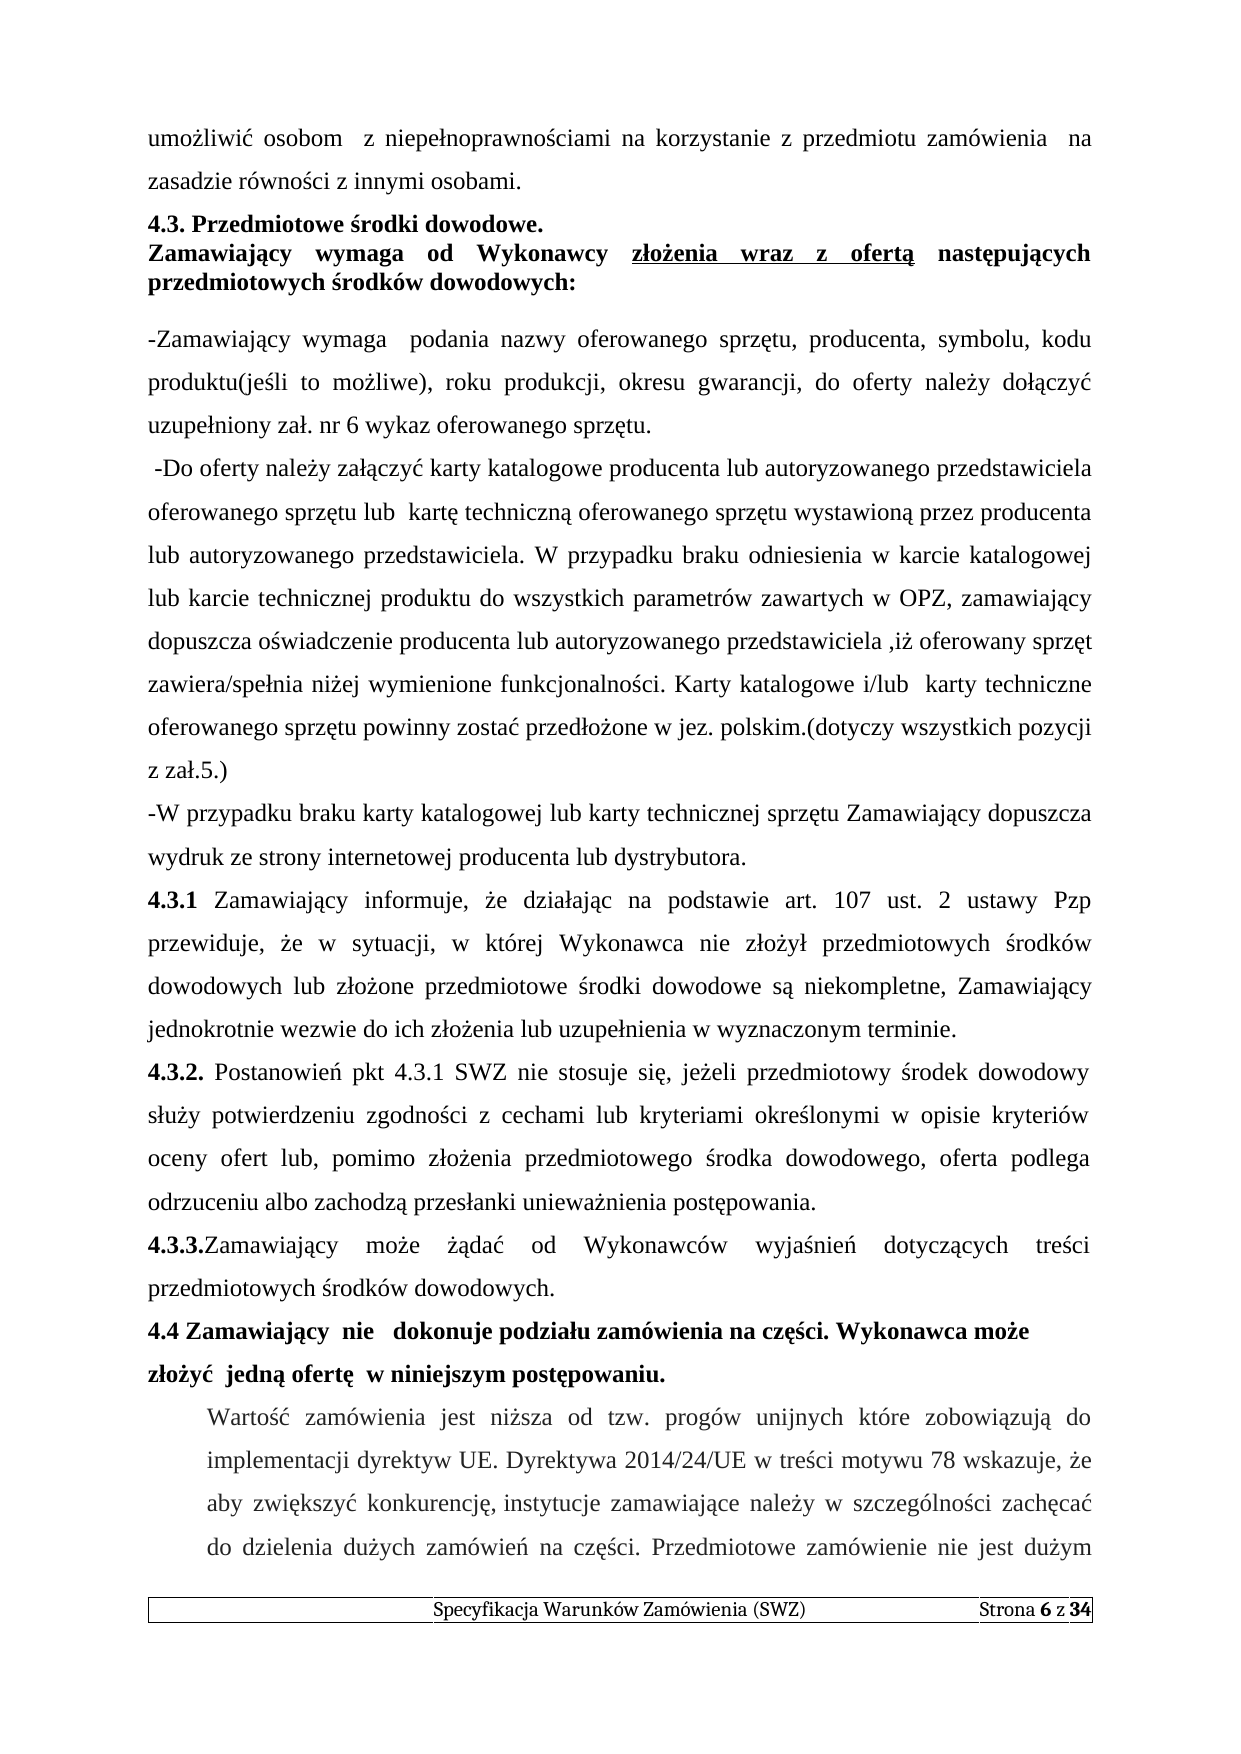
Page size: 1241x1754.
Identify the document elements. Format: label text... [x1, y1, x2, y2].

text -Zamawiający wymaga podania nazwy oferowanego sprzętu, producenta, symbolu, kodu produktu(jeśli to możliwe), roku produkcji, okresu gwarancji, do oferty należy dołączyć uzupełniony zał. nr 6 wykaz oferowanego sprzętu. [148, 324, 1093, 439]
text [207, 1402, 1093, 1560]
text -W przypadku braku karty katalogowej lub karty technicznej sprzętu Zamawiający dopuszcza wydruk ze strony internetowej producenta lub dystrybutora. [148, 798, 1093, 870]
text 4.3.1 Zamawiający informuje, że działając na podstawie art. 107 ust. 2 ustawy Pzp przewiduje, że w sytuacji, w której Wykonawca nie złożył przedmiotowych środków dowodowych lub złożone przedmiotowe środki dowodowe są niekompletne, Zamawiający jednokrotnie wezwie do ich złożenia lub uzupełnienia w wyznaczonym terminie. [148, 885, 1093, 1043]
text 4.4 Zamawiający nie dokonuje podziału zamówienia na części. Wykonawca może złożyć jedną ofertę w niniejszym postępowaniu. [148, 1316, 1093, 1388]
text 4.3.2. Postanowień pkt 4.3.1 SWZ nie stosuje się, jeżeli przedmiotowy środek dowodowy służy potwierdzeniu zgodności z cechami lub kryteriami określonymi w opisie kryteriów oceny ofert lub, pomimo złożenia przedmiotowego środka dowodowego, oferta podlega odrzuceniu albo zachodzą przesłanki unieważnienia postępowania. [148, 1057, 1091, 1215]
text -Do oferty należy załączyć karty katalogowe producenta lub autoryzowanego przedstawiciela oferowanego sprzętu lub kartę techniczną oferowanego sprzętu wystawioną przez producenta lub autoryzowanego przedstawiciela. W przypadku braku odniesienia w karcie katalogowej lub karcie technicznej produktu do wszystkich parametrów zawartych w OPZ, zamawiający dopuszcza oświadczenie producenta lub autoryzowanego przedstawiciela ,iż oferowany sprzęt zawiera/spełnia niżej wymienione funkcjonalności. Karty katalogowe i/lub karty techniczne oferowanego sprzętu powinny zostać przedłożone w jez. polskim.(dotyczy wszystkich pozycji z zał.5.) [148, 453, 1093, 784]
text Zamawiający wymaga od Wykonawcy złożenia wraz z ofertą następujących przedmiotowych środków dowodowych: [148, 238, 1091, 295]
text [148, 123, 1093, 195]
text 4.3. Przedmiotowe środki dowodowe. [148, 209, 1093, 238]
text 4.3.3.Zamawiający może żądać od Wykonawców wyjaśnień dotyczących treści przedmiotowych środków dowodowych. [148, 1230, 1091, 1302]
